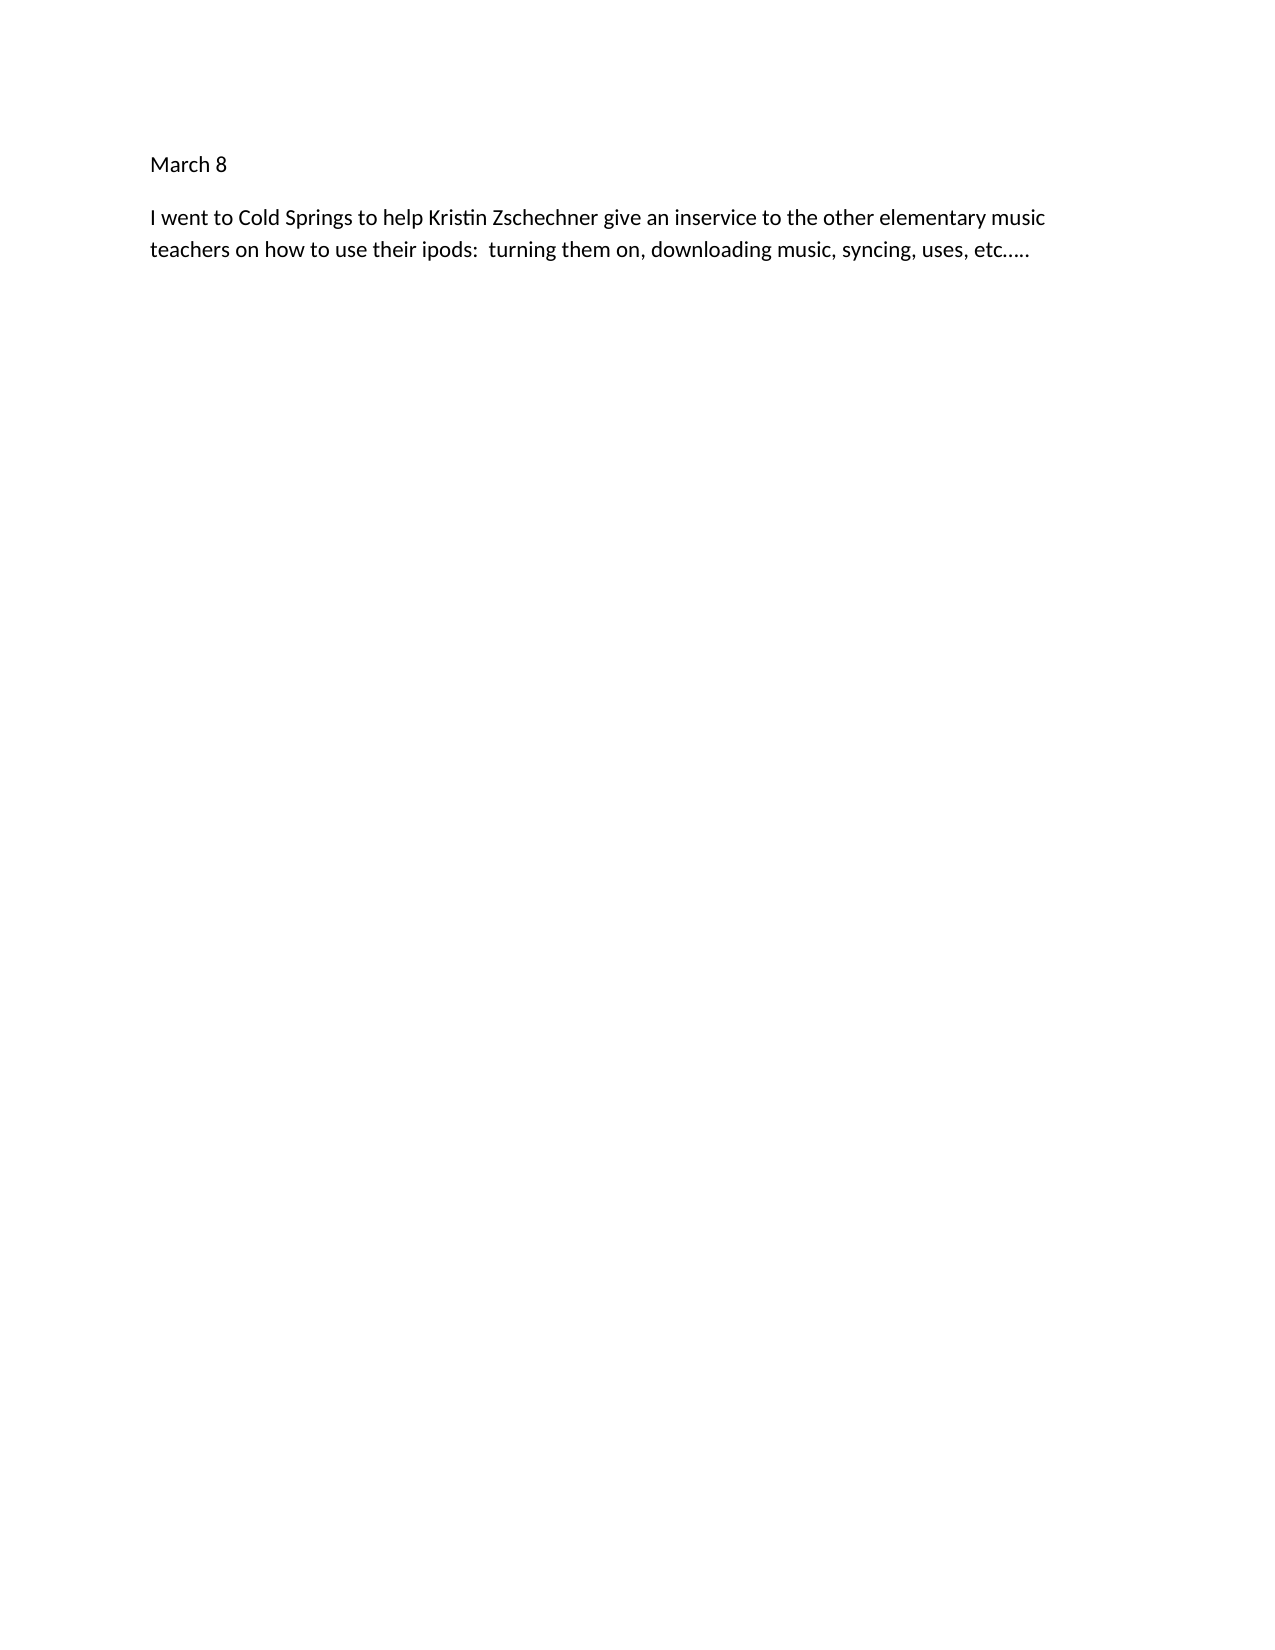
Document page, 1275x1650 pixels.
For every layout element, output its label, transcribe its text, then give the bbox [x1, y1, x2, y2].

text March 8 [150, 150, 1125, 178]
text I went to Cold Springs to help Kristin Zschechner give an inservice to the other elementary music teachers on how to use their ipods: turning them on, downloading music, syncing, uses, etc….. [150, 203, 1125, 263]
